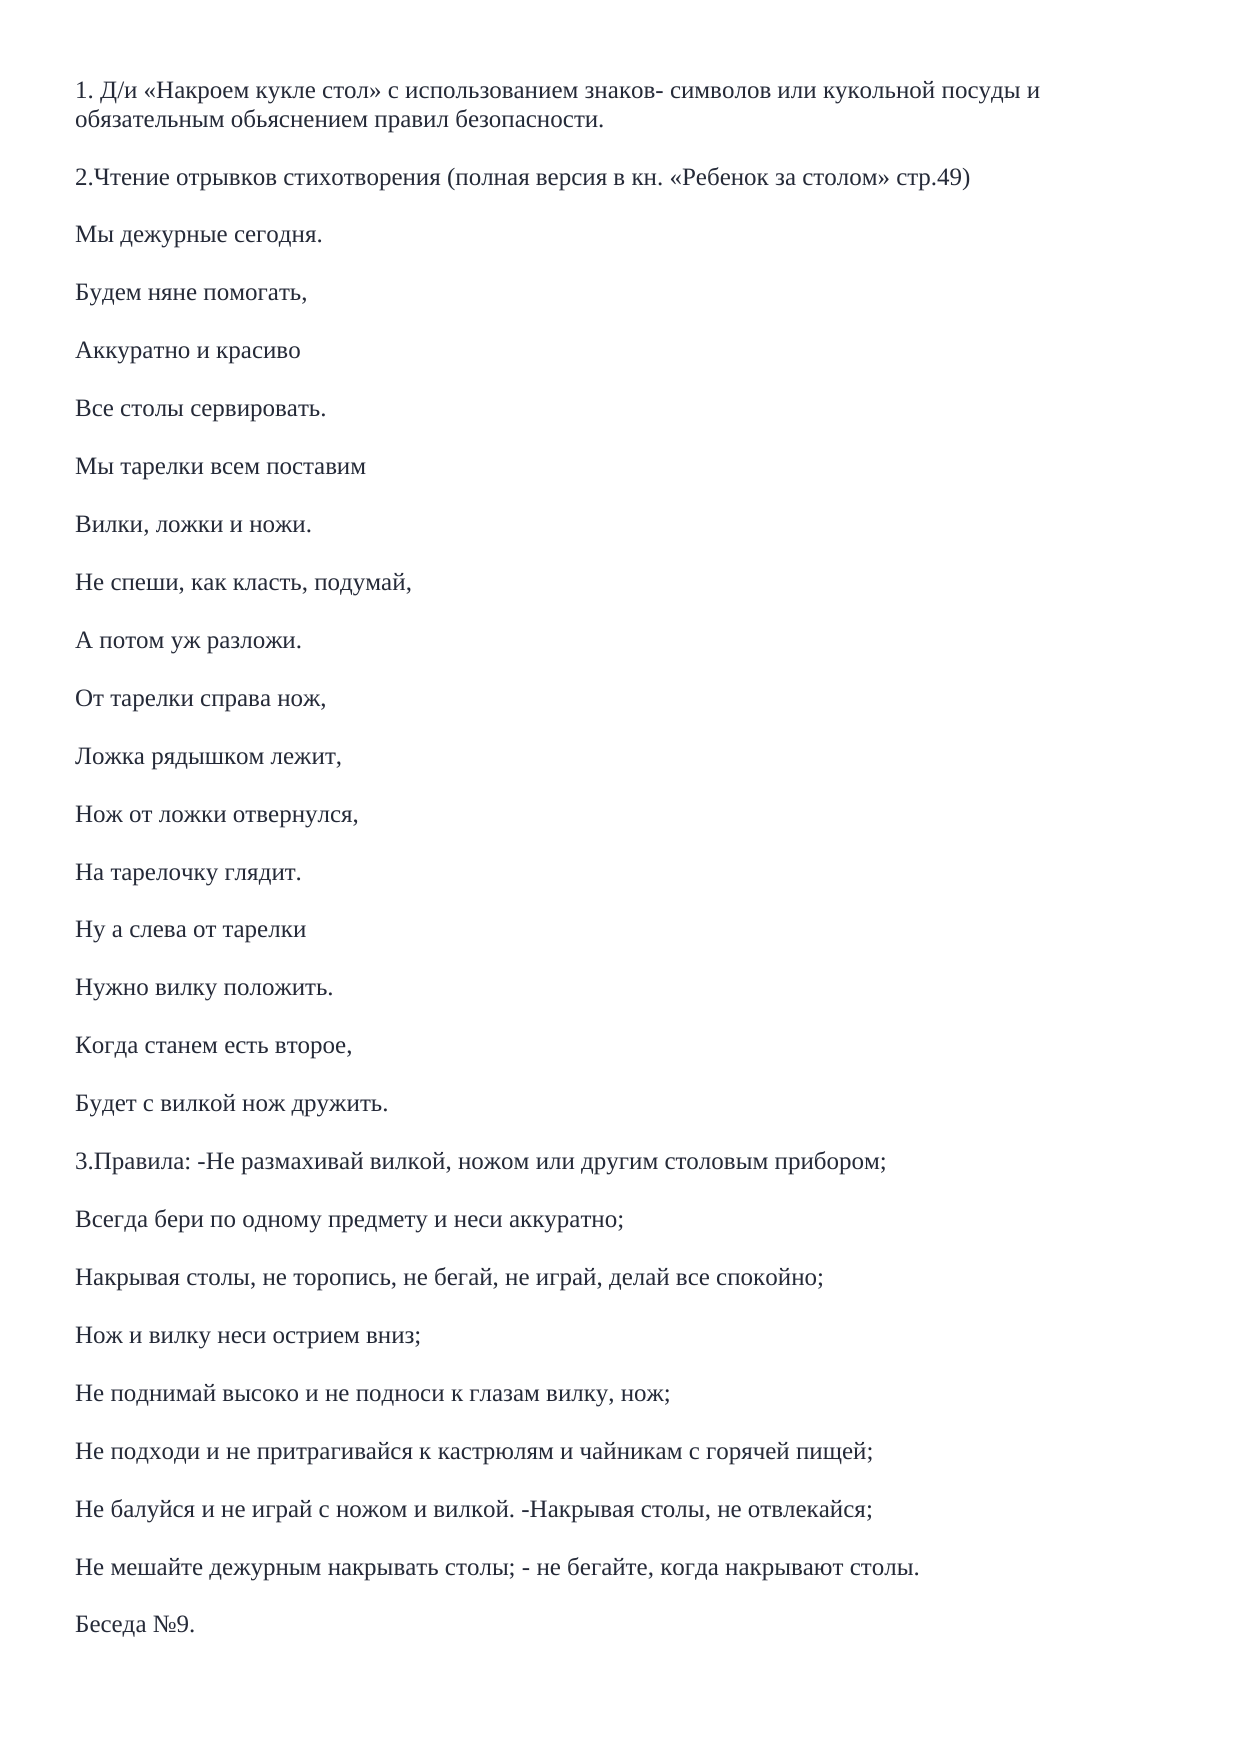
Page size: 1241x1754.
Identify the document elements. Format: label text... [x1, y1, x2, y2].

text 1. Д/и «Накроем кукле стол» с использованием знаков- символов или кукольной посуды и обязательным обьяснением правил безопасности. [75, 75, 1165, 132]
text Не спеши, как класть, подумай, [75, 567, 1165, 596]
text 2.Чтение отрывков стихотворения (полная версия в кн. «Ребенок за столом» стр.49) [75, 162, 1165, 190]
text А потом уж разложи. [75, 625, 1165, 654]
text Нож от ложки отвернулся, [75, 799, 1165, 827]
text Беседа №9. [75, 1609, 1165, 1638]
text Все столы сервировать. [75, 393, 1165, 422]
text Не мешайте дежурным накрывать столы; - не бегайте, когда накрывают столы. [75, 1552, 1165, 1580]
text Будем няне помогать, [75, 277, 1165, 306]
text 3.Правила: -Не размахивай вилкой, ножом или другим столовым прибором; [75, 1146, 1165, 1175]
text Будет с вилкой нож дружить. [75, 1088, 1165, 1117]
text Не поднимай высоко и не подноси к глазам вилку, нож; [75, 1378, 1165, 1407]
text Нож и вилку неси острием вниз; [75, 1320, 1165, 1349]
text Нужно вилку положить. [75, 972, 1165, 1001]
text На тарелочку глядит. [75, 857, 1165, 885]
text Не балуйся и не играй с ножом и вилкой. -Накрывая столы, не отвлекайся; [75, 1494, 1165, 1522]
text Накрывая столы, не торопись, не бегай, не играй, делай все спокойно; [75, 1262, 1165, 1291]
text Вилки, ложки и ножи. [75, 509, 1165, 538]
text Всегда бери по одному предмету и неси аккуратно; [75, 1204, 1165, 1233]
text Ну а слева от тарелки [75, 914, 1165, 943]
text Не подходи и не притрагивайся к кастрюлям и чайникам с горячей пищей; [75, 1436, 1165, 1464]
text Мы дежурные сегодня. [75, 219, 1165, 248]
text Когда станем есть второе, [75, 1030, 1165, 1059]
text Ложка рядышком лежит, [75, 741, 1165, 769]
text От тарелки справа нож, [75, 683, 1165, 712]
text Мы тарелки всем поставим [75, 451, 1165, 480]
text Аккуратно и красиво [75, 335, 1165, 364]
